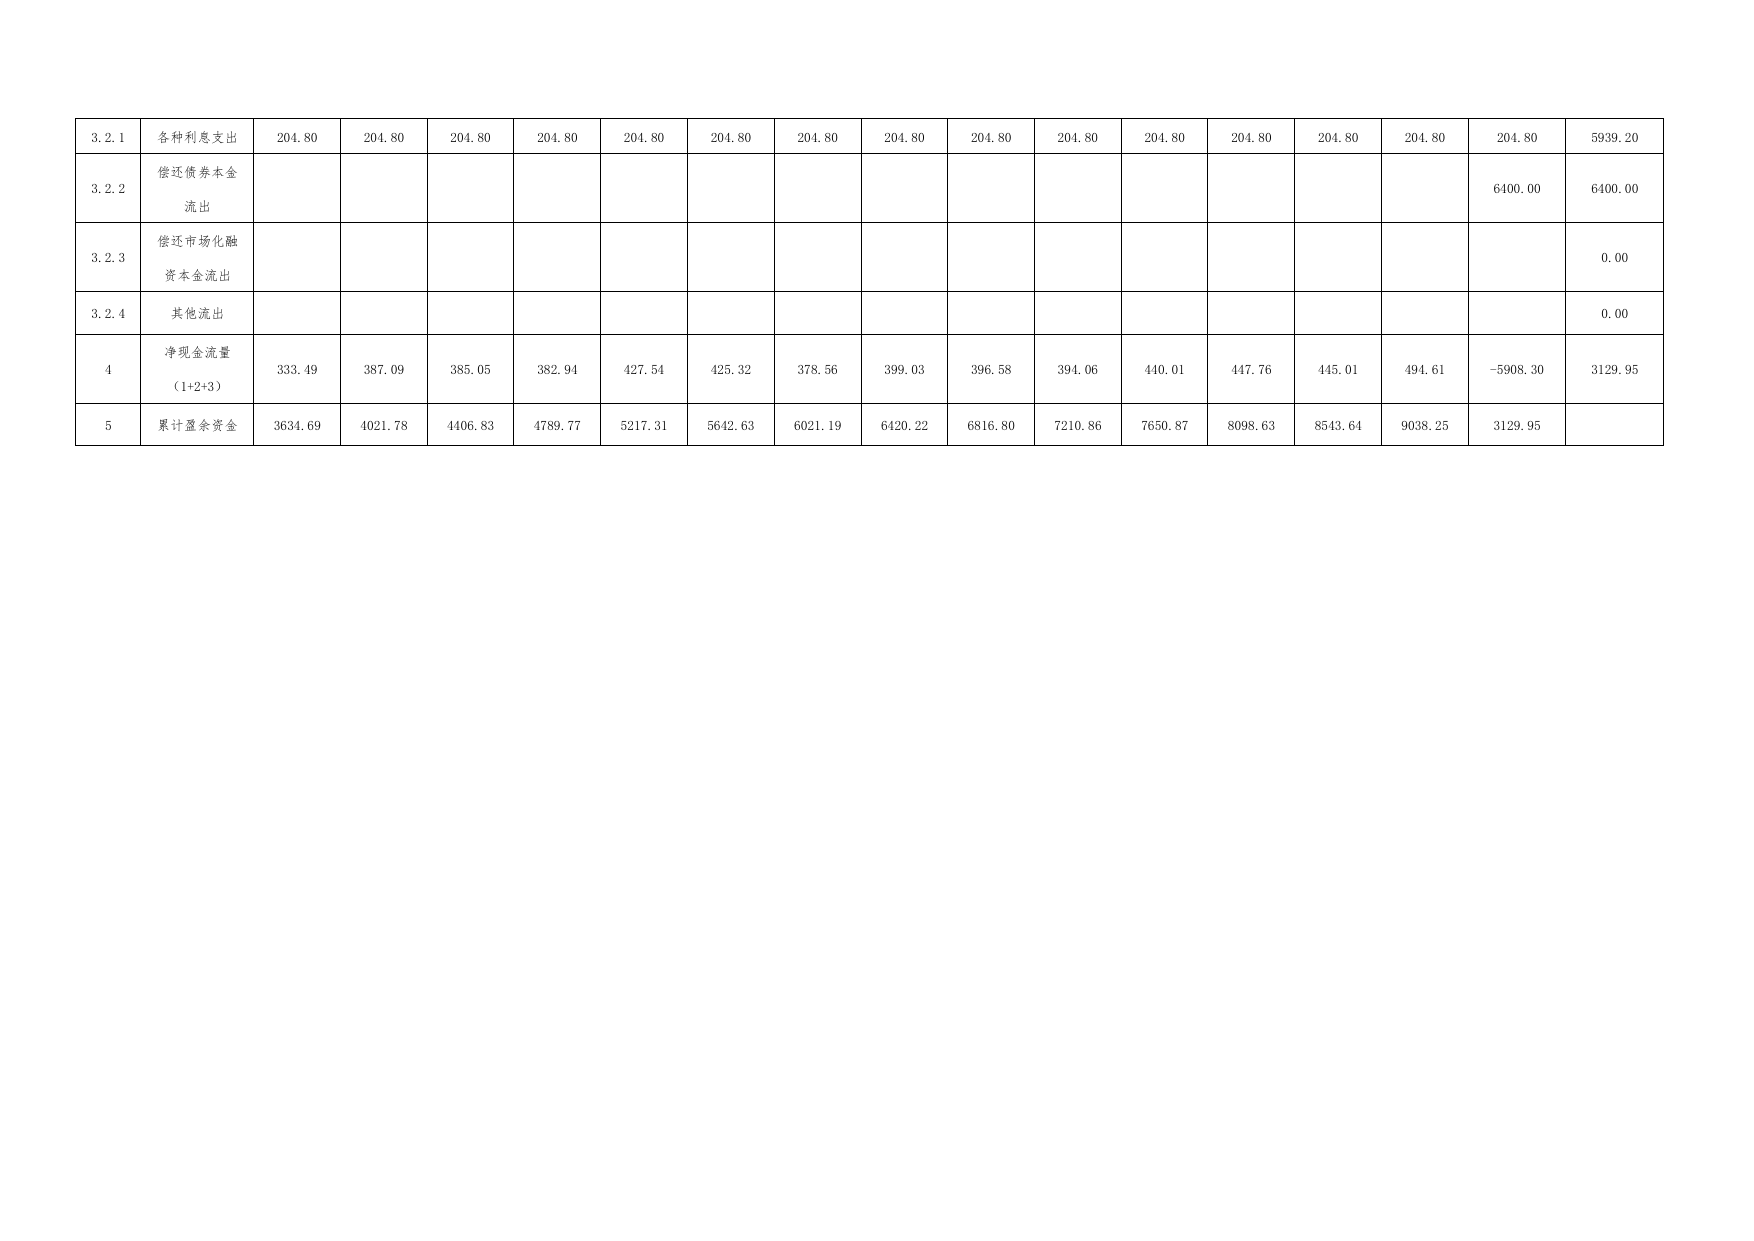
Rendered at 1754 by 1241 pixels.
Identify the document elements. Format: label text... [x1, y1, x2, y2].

table_cell [601, 154, 687, 222]
table_cell [514, 154, 600, 222]
table_cell 9038.25 [1382, 404, 1468, 445]
table_cell 偿还市场化融资本金流出 [141, 223, 253, 291]
table_cell [1035, 154, 1121, 222]
table_cell 7210.86 [1035, 404, 1121, 445]
table_cell [1122, 154, 1207, 222]
table_cell 378.56 [775, 335, 861, 403]
table_cell [428, 292, 513, 334]
table_cell [1295, 292, 1381, 334]
table_cell 382.94 [514, 335, 600, 403]
table_cell [341, 154, 427, 222]
table_cell [254, 223, 340, 291]
table_cell 204.80 [341, 119, 427, 153]
table_cell [254, 292, 340, 334]
table_cell [1469, 292, 1565, 334]
table_cell [688, 292, 774, 334]
table_cell [601, 292, 687, 334]
table_cell 427.54 [601, 335, 687, 403]
table_cell 4021.78 [341, 404, 427, 445]
table_cell 5217.31 [601, 404, 687, 445]
table_cell 204.80 [254, 119, 340, 153]
table_cell [948, 154, 1034, 222]
table_cell [428, 154, 513, 222]
table_cell [1122, 292, 1207, 334]
table_cell [1382, 154, 1468, 222]
table_cell 6021.19 [775, 404, 861, 445]
table_cell 3.2.1 [76, 119, 140, 153]
table_cell 0.00 [1566, 292, 1663, 334]
table_cell 5 [76, 404, 140, 445]
table_cell [1208, 292, 1294, 334]
table_cell [775, 223, 861, 291]
table_cell 440.01 [1122, 335, 1207, 403]
table_cell [948, 223, 1034, 291]
table_cell 4406.83 [428, 404, 513, 445]
table_cell 204.80 [862, 119, 947, 153]
table_cell [1208, 154, 1294, 222]
table_cell 333.49 [254, 335, 340, 403]
table_cell 3129.95 [1566, 335, 1663, 403]
table_cell 4 [76, 335, 140, 403]
table_cell 净现金流量（1+2+3） [141, 335, 253, 403]
table_cell [862, 292, 947, 334]
table_cell 399.03 [862, 335, 947, 403]
table_cell 3.2.2 [76, 154, 140, 222]
table_cell 204.80 [948, 119, 1034, 153]
table_cell 204.80 [1208, 119, 1294, 153]
table_cell 6420.22 [862, 404, 947, 445]
table_cell 385.05 [428, 335, 513, 403]
table_cell 各种利息支出 [141, 119, 253, 153]
table_cell 7650.87 [1122, 404, 1207, 445]
table_cell [1469, 223, 1565, 291]
table_cell 204.80 [775, 119, 861, 153]
table_cell 394.06 [1035, 335, 1121, 403]
table_cell -5908.30 [1469, 335, 1565, 403]
table_cell 累计盈余资金 [141, 404, 253, 445]
table_cell [948, 292, 1034, 334]
table_cell 其他流出 [141, 292, 253, 334]
table_cell 5642.63 [688, 404, 774, 445]
table_cell 3129.95 [1469, 404, 1565, 445]
table_cell 6400.00 [1469, 154, 1565, 222]
table_cell [688, 223, 774, 291]
table_cell 204.80 [1035, 119, 1121, 153]
table_cell 8543.64 [1295, 404, 1381, 445]
table_cell [1122, 223, 1207, 291]
table_cell [1382, 223, 1468, 291]
table_cell 偿还债券本金流出 [141, 154, 253, 222]
table_cell 447.76 [1208, 335, 1294, 403]
table_cell [1566, 404, 1663, 445]
table_cell [514, 223, 600, 291]
table_cell 0.00 [1566, 223, 1663, 291]
table_cell [1208, 223, 1294, 291]
table_cell [514, 292, 600, 334]
table_cell [1382, 292, 1468, 334]
table_cell [1035, 292, 1121, 334]
table_cell 425.32 [688, 335, 774, 403]
table_cell 387.09 [341, 335, 427, 403]
table_cell [862, 154, 947, 222]
table_cell [601, 223, 687, 291]
table_cell [862, 223, 947, 291]
table_cell [1295, 154, 1381, 222]
table_cell 494.61 [1382, 335, 1468, 403]
table_cell 3.2.3 [76, 223, 140, 291]
table_cell 204.80 [601, 119, 687, 153]
table_cell 3.2.4 [76, 292, 140, 334]
table_cell [341, 292, 427, 334]
table_cell 3634.69 [254, 404, 340, 445]
table_cell 204.80 [428, 119, 513, 153]
table_cell [688, 154, 774, 222]
table_cell 6400.00 [1566, 154, 1663, 222]
table_cell 204.80 [1122, 119, 1207, 153]
table_cell [254, 154, 340, 222]
table_cell 204.80 [514, 119, 600, 153]
table_cell [341, 223, 427, 291]
table_cell [1035, 223, 1121, 291]
table_cell [428, 223, 513, 291]
table_cell 204.80 [1295, 119, 1381, 153]
table_cell [775, 292, 861, 334]
table_cell 396.58 [948, 335, 1034, 403]
table_cell [1295, 223, 1381, 291]
table_cell 445.01 [1295, 335, 1381, 403]
table_cell 8098.63 [1208, 404, 1294, 445]
table_cell 204.80 [1469, 119, 1565, 153]
table_cell 4789.77 [514, 404, 600, 445]
table_cell 204.80 [1382, 119, 1468, 153]
table_cell 5939.20 [1566, 119, 1663, 153]
table_cell 204.80 [688, 119, 774, 153]
table_cell [775, 154, 861, 222]
table_cell 6816.80 [948, 404, 1034, 445]
